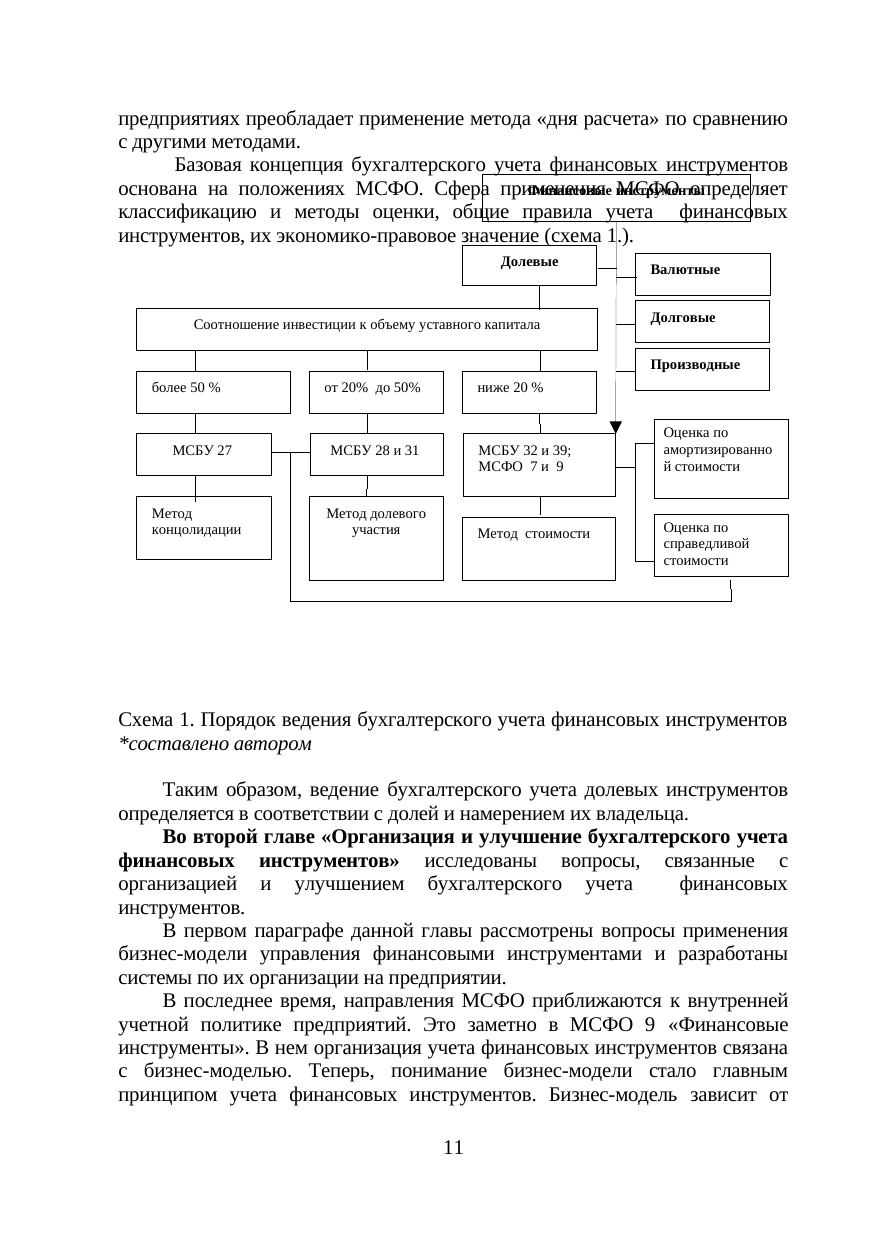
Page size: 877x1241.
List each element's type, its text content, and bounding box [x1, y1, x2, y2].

text Таким образом, ведение бухгалтерского учета долевых инструментов определяется в соответствии с долей и намерением их владельца. [118, 778, 788, 825]
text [118, 106, 788, 153]
text Базовая концепция бухгалтерского учета финансовых инструментов основана на положениях МСФО. Сфера применения МСФО определяет классификацию и методы оценки, общие правила учета финансовых инструментов, их экономико-правовое значение (схема 1.). [118, 153, 788, 247]
text В первом параграфе данной главы рассмотрены вопросы применения бизнес-модели управления финансовыми инструментами и разработаны системы по их организации на предприятии. [118, 919, 788, 989]
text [118, 989, 788, 1106]
text Во второй главе «Организация и улучшение бухгалтерского учета финансовых инструментов» исследованы вопросы, связанные с организацией и улучшением бухгалтерского учета финансовых инструментов. [118, 825, 788, 919]
text Схема 1. Порядок ведения бухгалтерского учета финансовых инструментов *составлено автором [118, 708, 788, 755]
